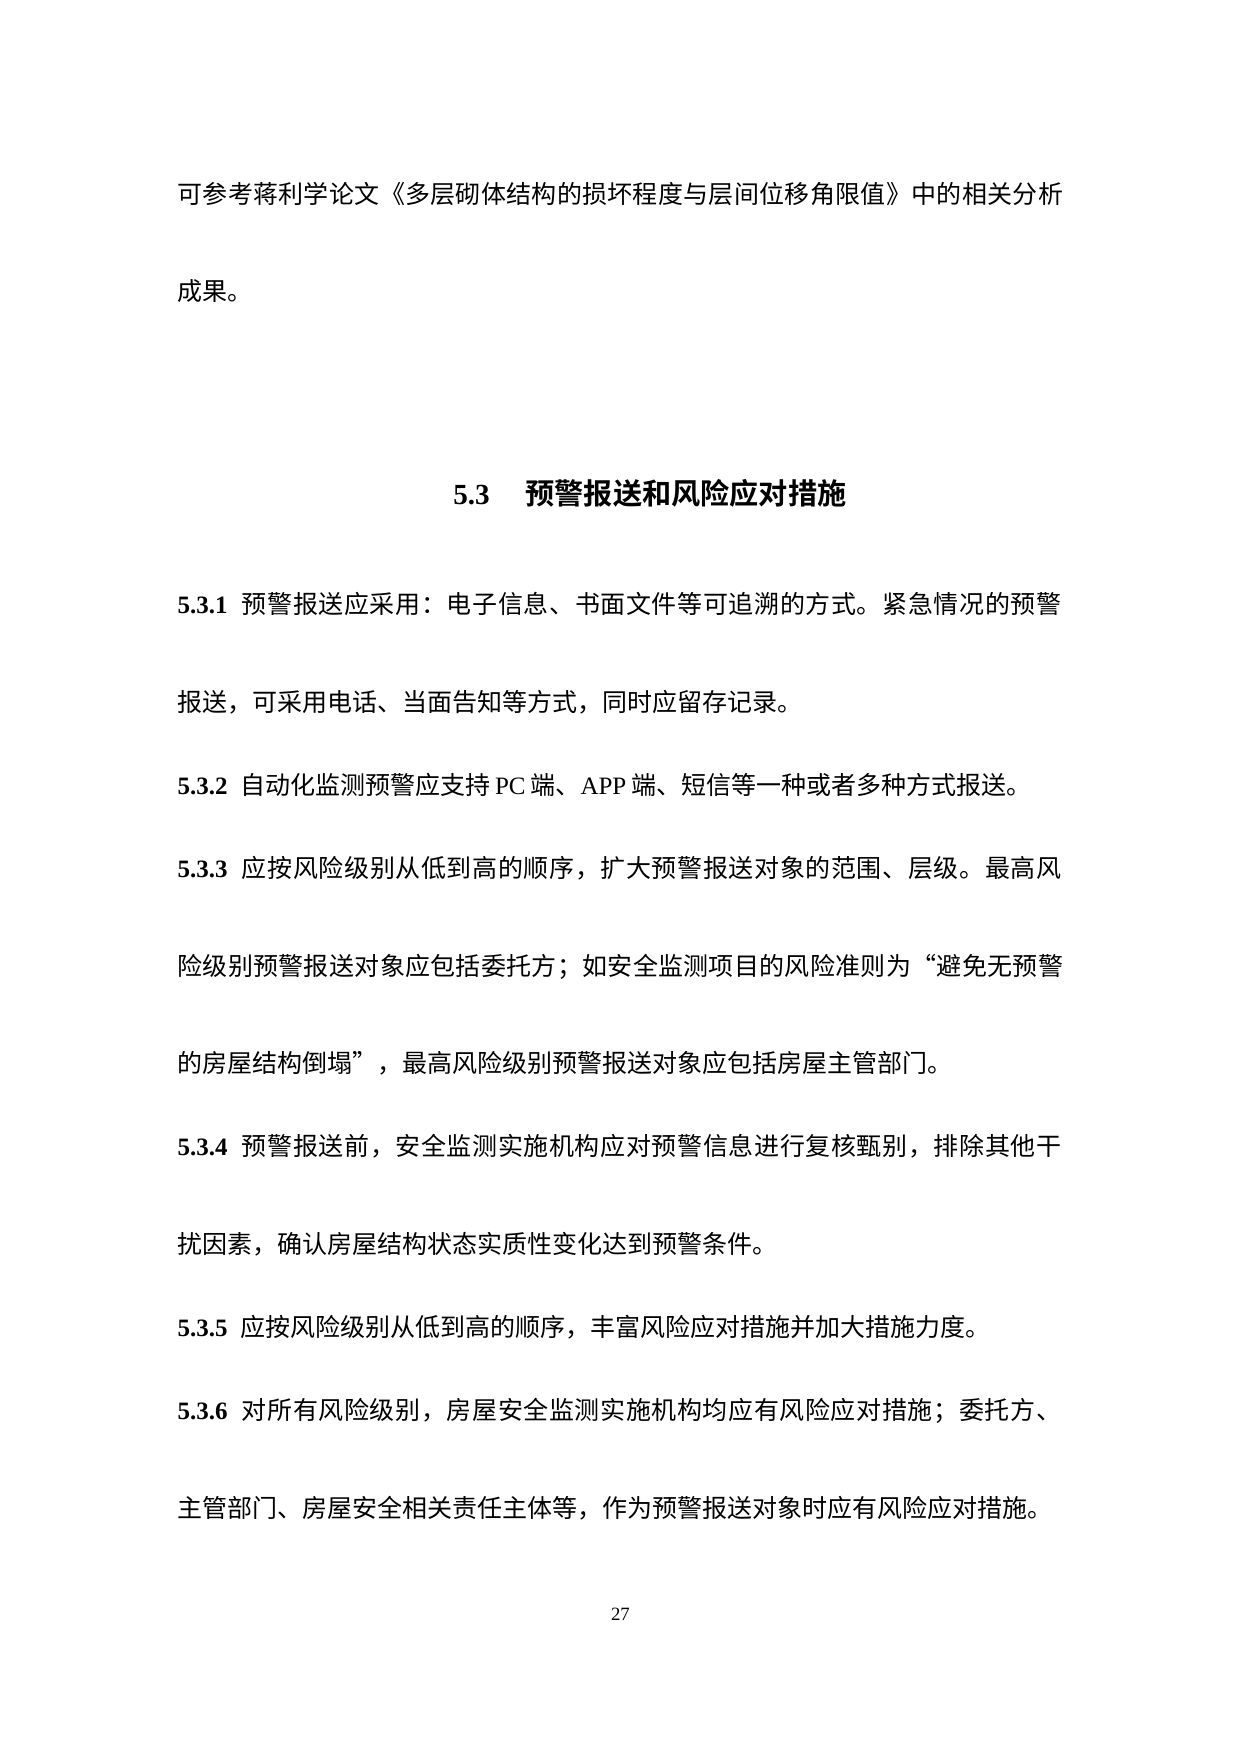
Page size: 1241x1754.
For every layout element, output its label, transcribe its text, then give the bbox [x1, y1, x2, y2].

list 预警报送应采用：电子信息、书面文件等可追溯的方式。紧急情况的预警报送，可采用电话、当面告知等方式，同时应留存记录。 [177, 571, 1063, 733]
subtitle 预警报送和风险应对措施 [236, 459, 1063, 524]
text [177, 160, 1063, 322]
list 应按风险级别从低到高的顺序，扩大预警报送对象的范围、层级。最高风险级别预警报送对象应包括委托方；如安全监测项目的风险准则为“避免无预警的房屋结构倒塌”，最高风险级别预警报送对象应包括房屋主管部门。 [177, 834, 1063, 1094]
list 应按风险级别从低到高的顺序，丰富风险应对措施并加大措施力度。 [177, 1293, 1063, 1358]
list 自动化监测预警应支持PC端、APP端、短信等一种或者多种方式报送。 [177, 751, 1063, 816]
list 预警报送前，安全监测实施机构应对预警信息进行复核甄别，排除其他干扰因素，确认房屋结构状态实质性变化达到预警条件。 [177, 1112, 1063, 1275]
list 对所有风险级别，房屋安全监测实施机构均应有风险应对措施；委托方、主管部门、房屋安全相关责任主体等，作为预警报送对象时应有风险应对措施。 [177, 1376, 1063, 1539]
